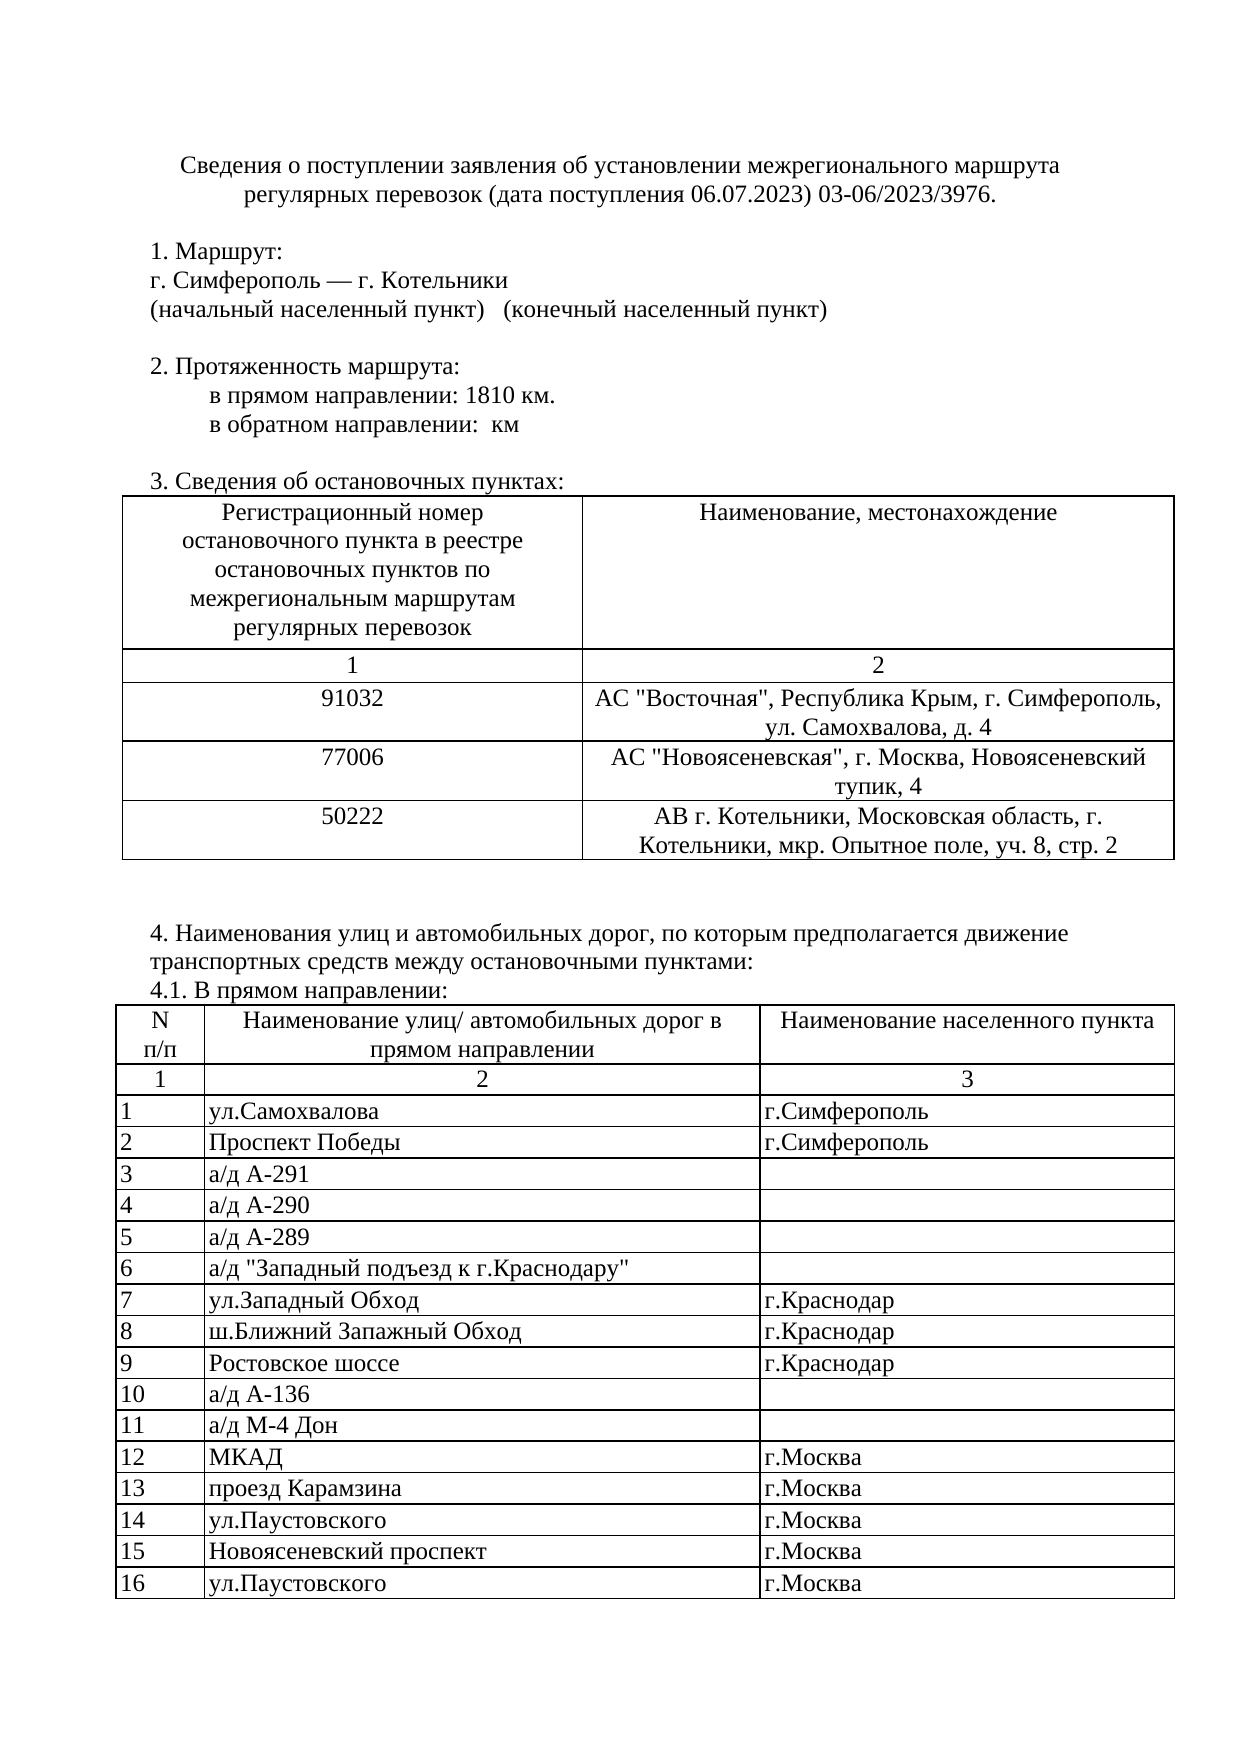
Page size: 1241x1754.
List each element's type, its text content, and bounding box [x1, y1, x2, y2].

table_cell г.Москва [761, 1568, 1174, 1598]
table_cell [761, 1253, 1174, 1283]
table_cell Проспект Победы [205, 1127, 759, 1157]
table_cell АС "Восточная", Республика Крым, г. Симферополь, ул. Самохвалова, д. 4 [583, 683, 1173, 740]
table_cell [761, 1190, 1174, 1220]
table_cell а/д А-290 [205, 1190, 759, 1220]
table_cell ул.Паустовского [205, 1505, 759, 1535]
table_header Наименование улиц/ автомобильных дорог в прямом направлении [205, 1006, 759, 1063]
table_cell 9 [117, 1348, 204, 1377]
table_cell 2 [583, 650, 1173, 681]
table_cell г.Москва [761, 1473, 1174, 1503]
text 3. Сведения об остановочных пунктах: [150, 466, 1090, 495]
table_cell [761, 1159, 1174, 1189]
table_cell [761, 1411, 1174, 1440]
table_cell 1 [117, 1065, 204, 1094]
table_cell 5 [117, 1222, 204, 1252]
text (начальный населенный пункт) (конечный населенный пункт) [150, 294, 1090, 322]
table_header Наименование, местонахождение [583, 497, 1173, 648]
text 2. Протяженность маршрута: [150, 351, 1090, 380]
table_cell 2 [205, 1065, 759, 1094]
table_cell 8 [117, 1316, 204, 1346]
table_cell 1 [117, 1096, 204, 1126]
table_cell 15 [117, 1536, 204, 1566]
table_cell Ростовское шоссе [205, 1348, 759, 1377]
text в прямом направлении: 1810 км. [150, 380, 1090, 409]
table_cell 1 [123, 650, 582, 681]
table_cell г.Краснодар [761, 1348, 1174, 1377]
table_cell а/д А-291 [205, 1159, 759, 1189]
table_cell г.Москва [761, 1536, 1174, 1566]
table_cell 3 [117, 1159, 204, 1189]
table_cell 16 [117, 1568, 204, 1598]
table_header Регистрационный номер остановочного пункта в реестре остановочных пунктов по межрегиональным маршрутам регулярных перевозок [123, 497, 582, 648]
table_cell АС "Новоясеневская", г. Москва, Новоясеневский тупик, 4 [583, 742, 1173, 799]
text в обратном направлении: км [150, 409, 1090, 437]
table_cell Новоясеневский проспект [205, 1536, 759, 1566]
table_cell МКАД [205, 1442, 759, 1472]
text г. Симферополь — г. Котельники [150, 265, 1090, 294]
table_cell ул.Паустовского [205, 1568, 759, 1598]
table_cell [761, 1222, 1174, 1252]
text 4. Наименования улиц и автомобильных дорог, по которым предполагается движение транспортных средств между остановочными пунктами: [150, 918, 1090, 975]
table_cell 11 [117, 1411, 204, 1440]
table_cell а/д "Западный подъезд к г.Краснодару" [205, 1253, 759, 1283]
table_cell ш.Ближний Запажный Обход [205, 1316, 759, 1346]
table_cell [761, 1379, 1174, 1409]
table_cell 4 [117, 1190, 204, 1220]
table_cell г.Краснодар [761, 1316, 1174, 1346]
table_cell а/д А-289 [205, 1222, 759, 1252]
table_cell ул.Западный Обход [205, 1285, 759, 1314]
table_header N п/п [117, 1006, 204, 1063]
table_cell г.Москва [761, 1505, 1174, 1535]
text 1. Маршрут: [150, 236, 1090, 265]
text 4.1. В прямом направлении: [150, 975, 1090, 1004]
table_cell 77006 [123, 742, 582, 799]
table_cell г.Краснодар [761, 1285, 1174, 1314]
text Сведения о поступлении заявления об установлении межрегионального маршрута регулярных перевозок (дата поступления 06.07.2023) 03-06/2023/3976. [150, 150, 1090, 207]
table_cell проезд Карамзина [205, 1473, 759, 1503]
table_cell а/д А-136 [205, 1379, 759, 1409]
table_cell АВ г. Котельники, Московская область, г. Котельники, мкр. Опытное поле, уч. 8, стр. 2 [583, 801, 1173, 858]
table_cell 7 [117, 1285, 204, 1314]
table_cell 14 [117, 1505, 204, 1535]
table_cell г.Симферополь [761, 1127, 1174, 1157]
table_cell ул.Самохвалова [205, 1096, 759, 1126]
table_cell 13 [117, 1473, 204, 1503]
table_cell 3 [761, 1065, 1174, 1094]
table_cell 91032 [123, 683, 582, 740]
table_cell г.Москва [761, 1442, 1174, 1472]
table_cell г.Симферополь [761, 1096, 1174, 1126]
table_cell 6 [117, 1253, 204, 1283]
table_cell 12 [117, 1442, 204, 1472]
table_cell 10 [117, 1379, 204, 1409]
table_header Наименование населенного пункта [761, 1006, 1174, 1063]
table_cell 50222 [123, 801, 582, 858]
table_cell 2 [117, 1127, 204, 1157]
table_cell а/д М-4 Дон [205, 1411, 759, 1440]
